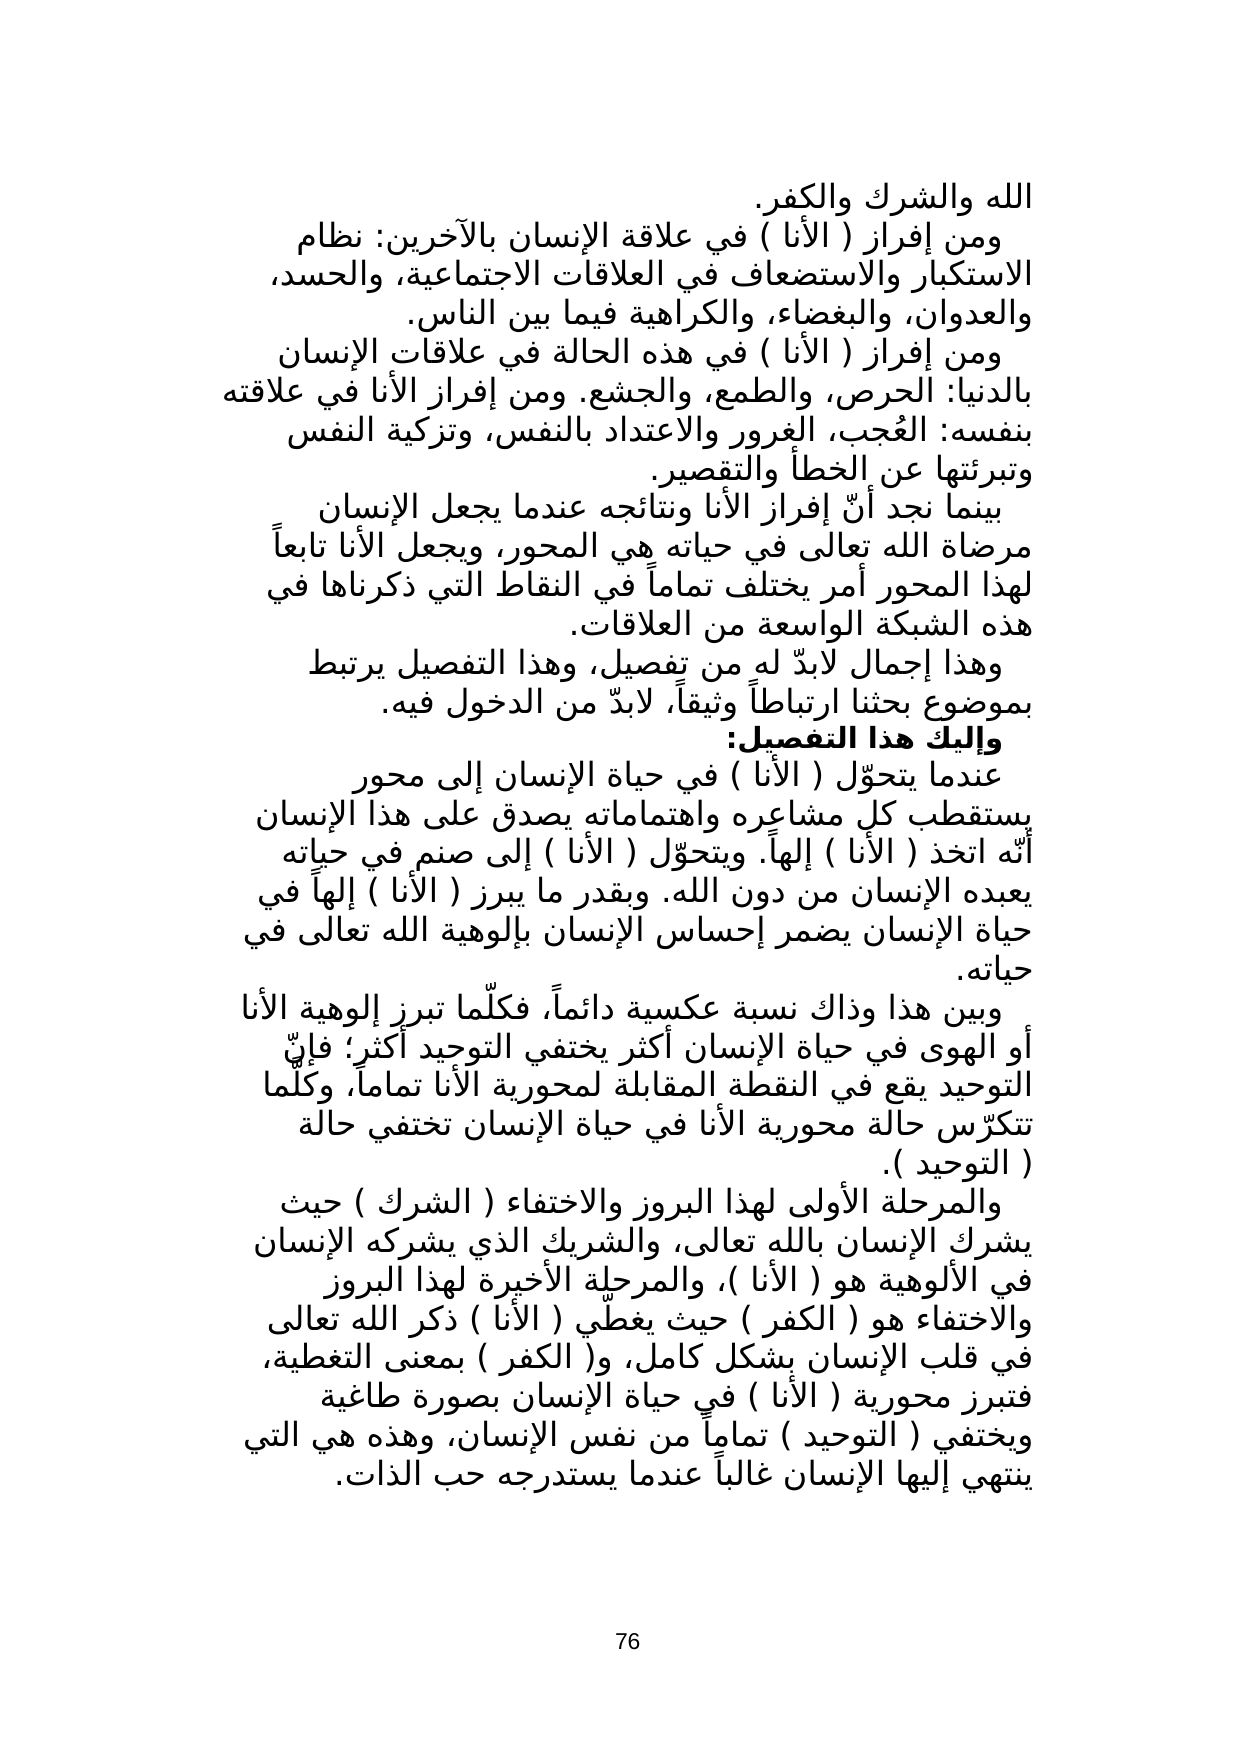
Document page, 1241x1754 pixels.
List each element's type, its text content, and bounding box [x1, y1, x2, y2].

text وإليك هذا التفصيل: [222, 721, 1033, 755]
text ومن إفراز ( الأنا ) في هذه الحالة في علاقات الإنسان بالدنيا: الحرص، والطمع، والجشع. ومن إفراز الأنا في علاقته بنفسه: العُجب، الغرور والاعتداد بالنفس، وتزكية النفس وتبرئتها عن الخطأ والتقصير. [222, 333, 1033, 488]
text ومن إفراز ( الأنا ) في علاقة الإنسان بالآخرين: نظام الاستكبار والاستضعاف في العلاقات الاجتماعية، والحسد، والعدوان، والبغضاء، والكراهية فيما بين الناس. [222, 216, 1033, 333]
text وهذا إجمال لابدّ له من تفصيل، وهذا التفصيل يرتبط بموضوع بحثنا ارتباطاً وثيقاً، لابدّ من الدخول فيه. [222, 643, 1033, 721]
text الله والشرك والكفر. [222, 177, 1033, 216]
text والمرحلة الأولى لهذا البروز والاختفاء ( الشرك ) حيث يشرك الإنسان بالله تعالى، والشريك الذي يشركه الإنسان في الألوهية هو ( الأنا )، والمرحلة الأخيرة لهذا البروز والاختفاء هو ( الكفر ) حيث يغطّي ( الأنا ) ذكر الله تعالى في قلب الإنسان بشكل كامل، و( الكفر ) بمعنى التغطية، فتبرز محورية ( الأنا ) في حياة الإنسان بصورة طاغية ويختفي ( التوحيد ) تماماً من نفس الإنسان، وهذه هي التي ينتهي إليها الإنسان غالباً عندما يستدرجه حب الذات. [222, 1182, 1033, 1493]
text وبين هذا وذاك نسبة عكسية دائماً، فكلّما تبرز إلوهية الأنا أو الهوى في حياة الإنسان أكثر يختفي التوحيد أكثر؛ فإنّ التوحيد يقع في النقطة المقابلة لمحورية الأنا تماماً، وكلَّما تتكرّس حالة محورية الأنا في حياة الإنسان تختفي حالة ( التوحيد ). [222, 988, 1033, 1182]
text بينما نجد أنّ إفراز الأنا ونتائجه عندما يجعل الإنسان مرضاة الله تعالى في حياته هي المحور، ويجعل الأنا تابعاً لهذا المحور أمر يختلف تماماً في النقاط التي ذكرناها في هذه الشبكة الواسعة من العلاقات. [222, 488, 1033, 643]
text عندما يتحوّل ( الأنا ) في حياة الإنسان إلى محور يستقطب كل مشاعره واهتماماته يصدق على هذا الإنسان أنّه اتخذ ( الأنا ) إلهاً. ويتحوّل ( الأنا ) إلى صنم في حياته يعبده الإنسان من دون الله. وبقدر ما يبرز ( الأنا ) إلهاً في حياة الإنسان يضمر إحساس الإنسان بإلوهية الله تعالى في حياته. [222, 755, 1033, 988]
